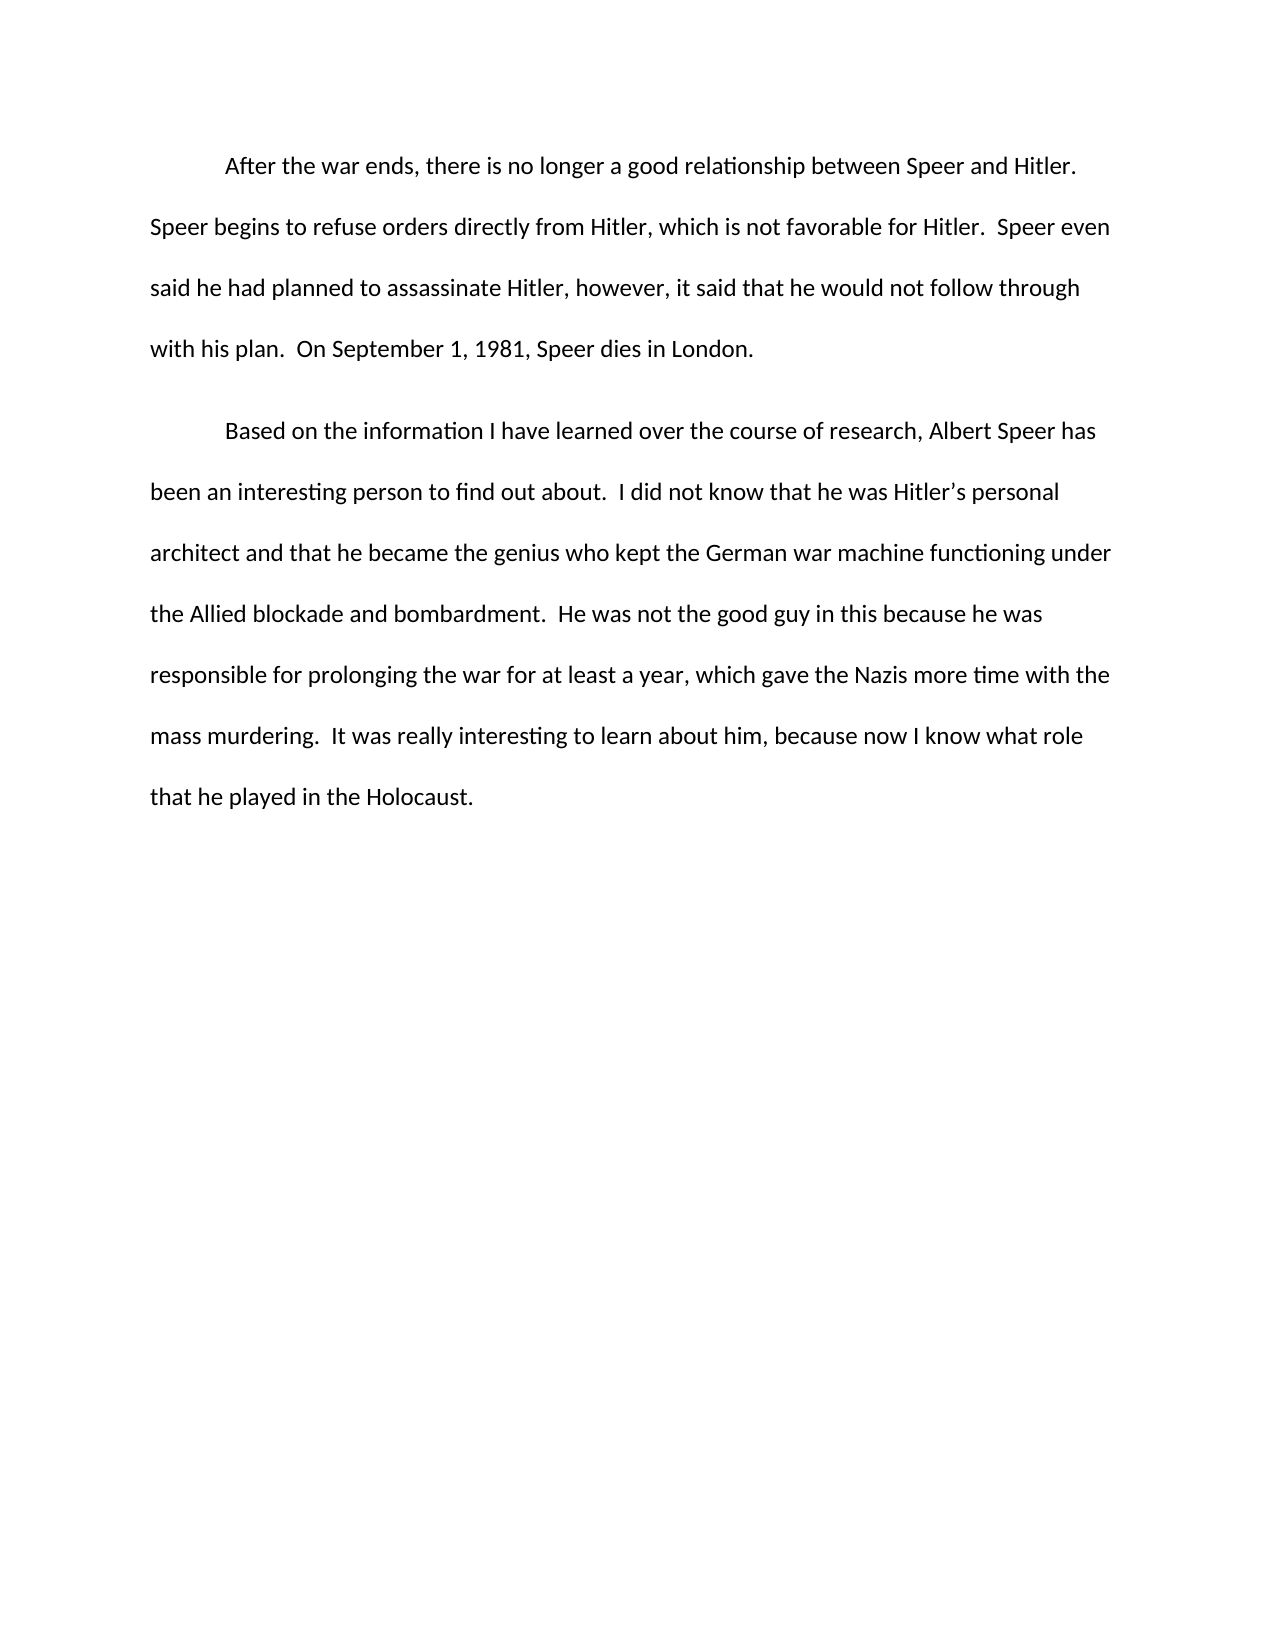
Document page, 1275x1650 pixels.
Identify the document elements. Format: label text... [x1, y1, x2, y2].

text Based on the information I have learned over the course of research, Albert Speer has been an interesting person to find out about. I did not know that he was Hitler’s personal architect and that he became the genius who kept the German war machine functioning under the Allied blockade and bombardment. He was not the good guy in this because he was responsible for prolonging the war for at least a year, which gave the Nazis more time with the mass murdering. It was really interesting to learn about him, because now I know what role that he played in the Holocaust. [150, 415, 1125, 812]
text After the war ends, there is no longer a good relationship between Speer and Hitler. Speer begins to refuse orders directly from Hitler, which is not favorable for Hitler. Speer even said he had planned to assassinate Hitler, however, it said that he would not follow through with his plan. On September 1, 1981, Speer dies in London. [150, 150, 1125, 364]
